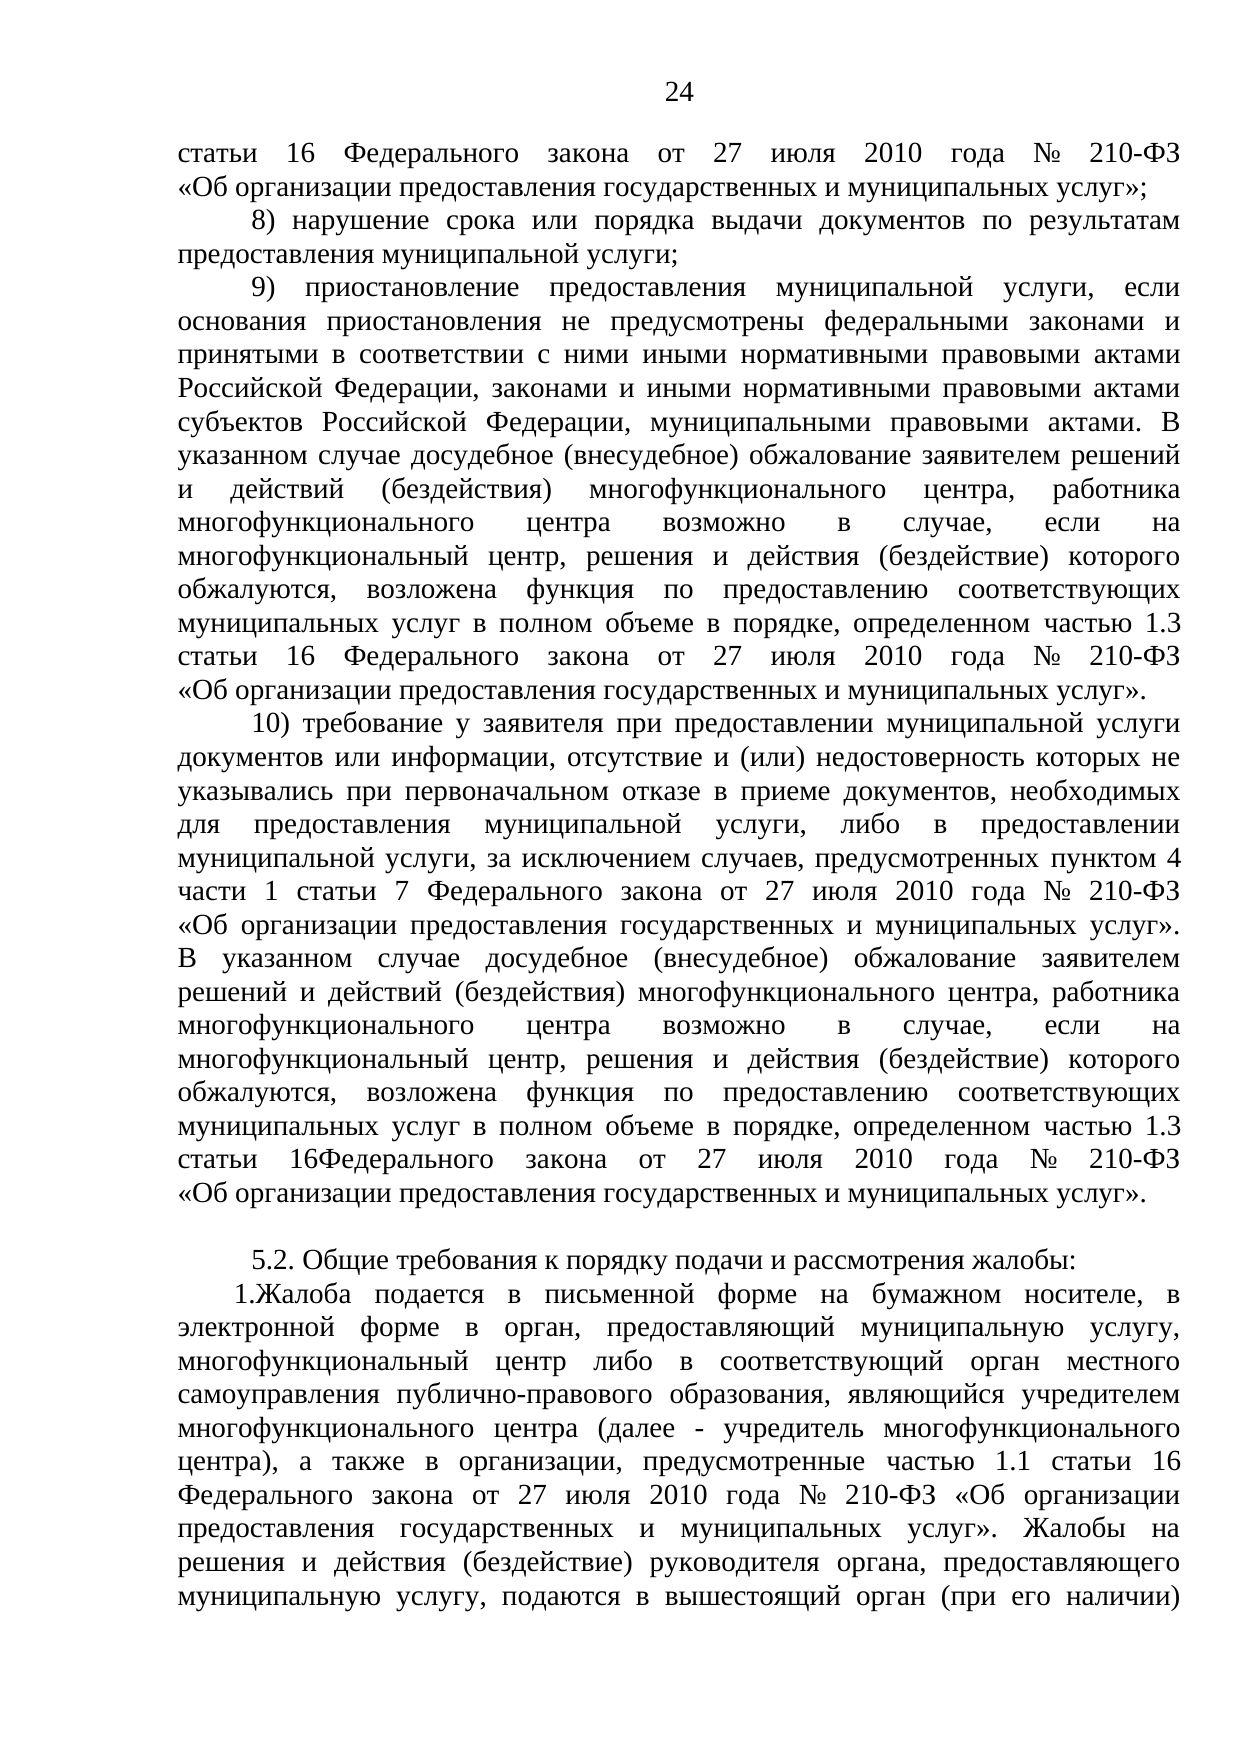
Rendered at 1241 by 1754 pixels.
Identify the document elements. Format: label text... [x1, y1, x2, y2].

text 8) нарушение срока или порядка выдачи документов по результатам предоставления муниципальной услуги; [177, 202, 1181, 269]
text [177, 1276, 1181, 1611]
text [177, 135, 1181, 202]
text 9) приостановление предоставления муниципальной услуги, если основания приостановления не предусмотрены федеральными законами и принятыми в соответствии с ними иными нормативными правовыми актами Российской Федерации, законами и иными нормативными правовыми актами субъектов Российской Федерации, муниципальными правовыми актами. В указанном случае досудебное (внесудебное) обжалование заявителем решений и действий (бездействия) многофункционального центра, работника многофункционального центра возможно в случае, если на многофункциональный центр, решения и действия (бездействие) которого обжалуются, возложена функция по предоставлению соответствующих муниципальных услуг в полном объеме в порядке, определенном частью 1.3 статьи 16 Федерального закона от 27 июля 2010 года № 210-ФЗ «Об организации предоставления государственных и муниципальных услуг». [177, 269, 1181, 706]
text 10) требование у заявителя при предоставлении муниципальной услуги документов или информации, отсутствие и (или) недостоверность которых не указывались при первоначальном отказе в приеме документов, необходимых для предоставления муниципальной услуги, либо в предоставлении муниципальной услуги, за исключением случаев, предусмотренных пунктом 4 части 1 статьи 7 Федерального закона от 27 июля 2010 года № 210-ФЗ «Об организации предоставления государственных и муниципальных услуг». В указанном случае досудебное (внесудебное) обжалование заявителем решений и действий (бездействия) многофункционального центра, работника многофункционального центра возможно в случае, если на многофункциональный центр, решения и действия (бездействие) которого обжалуются, возложена функция по предоставлению соответствующих муниципальных услуг в полном объеме в порядке, определенном частью 1.3 статьи 16Федерального закона от 27 июля 2010 года № 210-ФЗ «Об организации предоставления государственных и муниципальных услуг». [177, 706, 1181, 1209]
text 5.2. Общие требования к порядку подачи и рассмотрения жалобы: [177, 1242, 1181, 1276]
